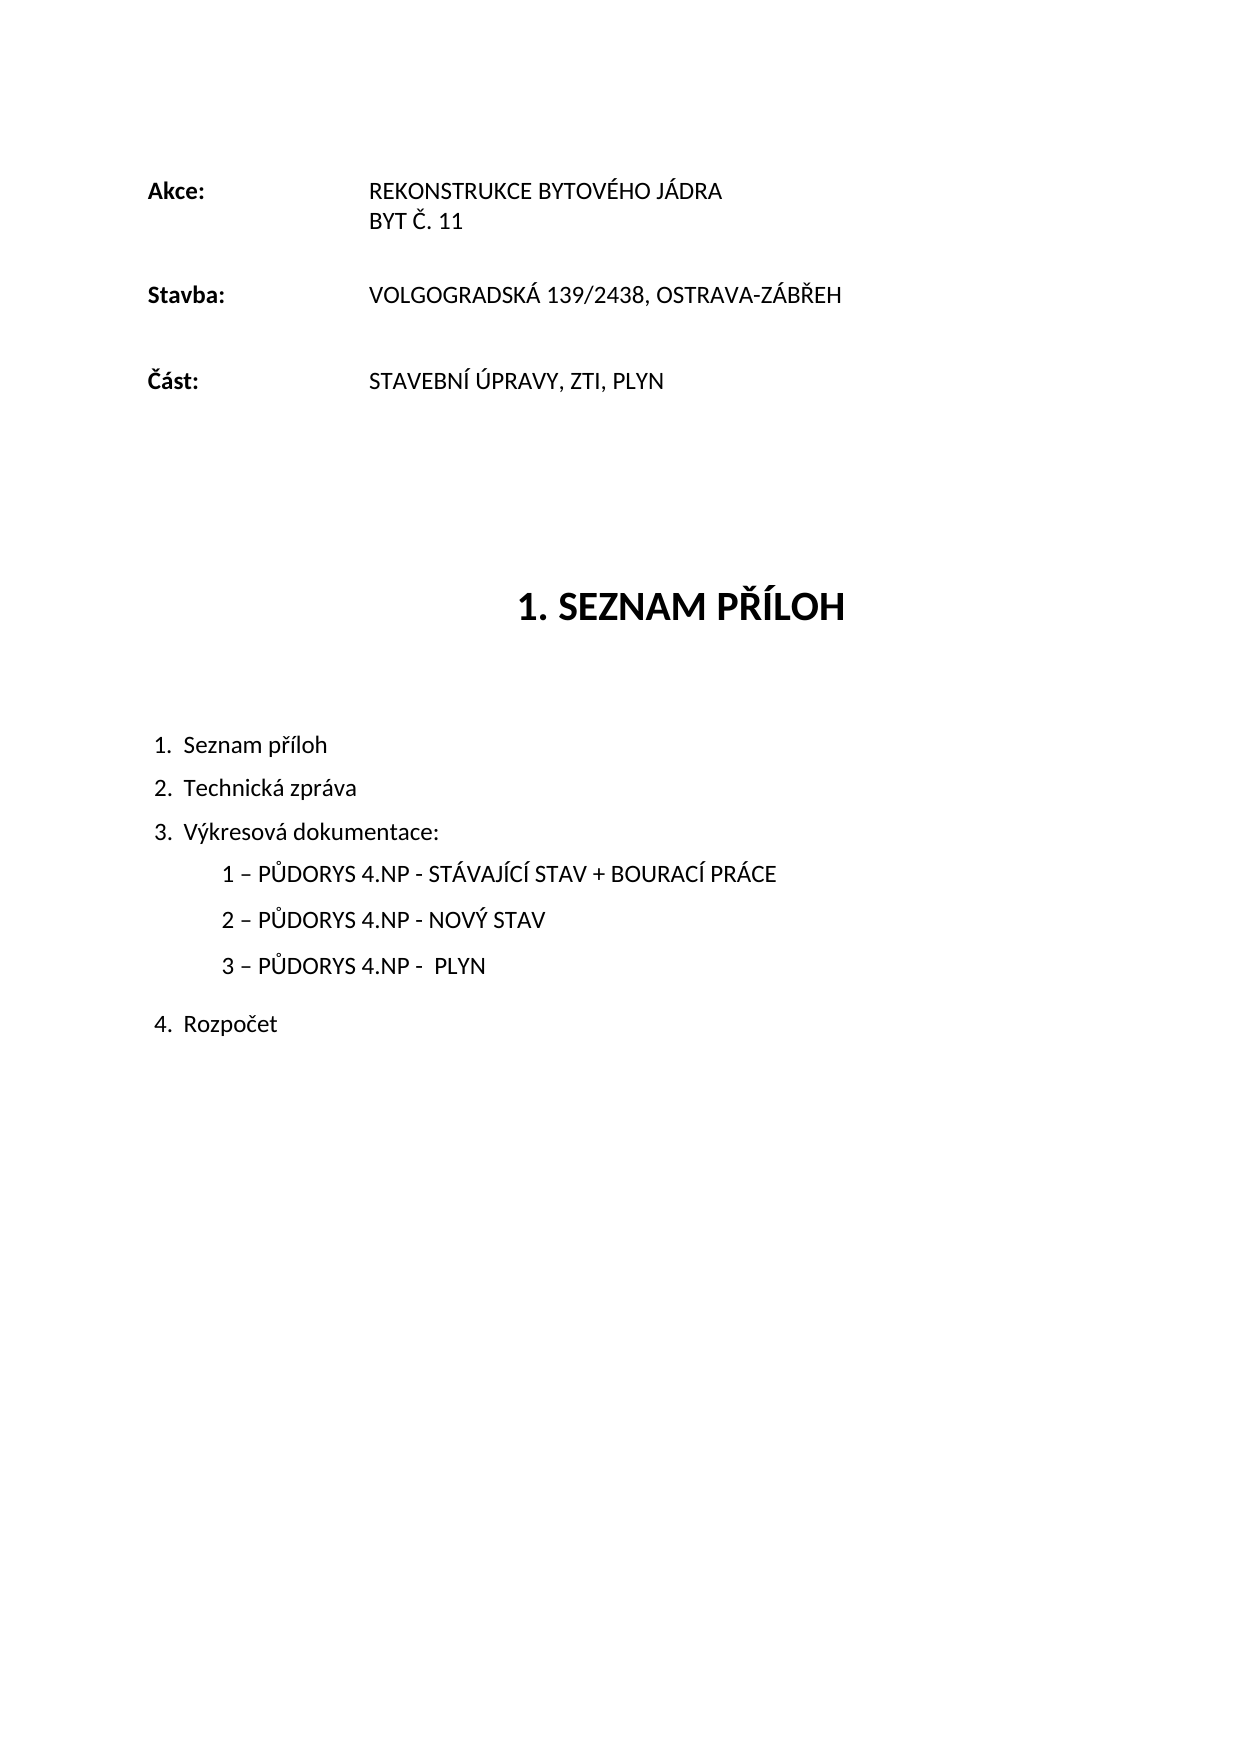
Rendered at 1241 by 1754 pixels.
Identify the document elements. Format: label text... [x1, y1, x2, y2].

text BYT Č. 11 [148, 206, 1107, 236]
list Rozpočet [154, 1008, 1107, 1039]
text 3 – PŮDORYS 4.NP - PLYN [148, 950, 1107, 981]
text Část: STAVEBNÍ ÚPRAVY, ZTI, PLYN [148, 365, 1107, 396]
text Stavba: VOLGOGRADSKÁ 139/2438, OSTRAVA-ZÁBŘEH [148, 279, 1107, 309]
list Technická zpráva [154, 773, 1107, 803]
list Výkresová dokumentace: [154, 816, 1107, 846]
text 1 – PŮDORYS 4.NP - STÁVAJÍCÍ STAV + BOURACÍ PRÁCE [148, 859, 1107, 889]
text 1. Seznam příloh [148, 729, 1107, 760]
text 1. SEZNAM PŘÍLOH [441, 580, 1107, 631]
text 2 – PŮDORYS 4.NP - NOVÝ STAV [148, 904, 1107, 935]
text Akce: REKONSTRUKCE BYTOVÉHO JÁDRA [148, 175, 1107, 206]
